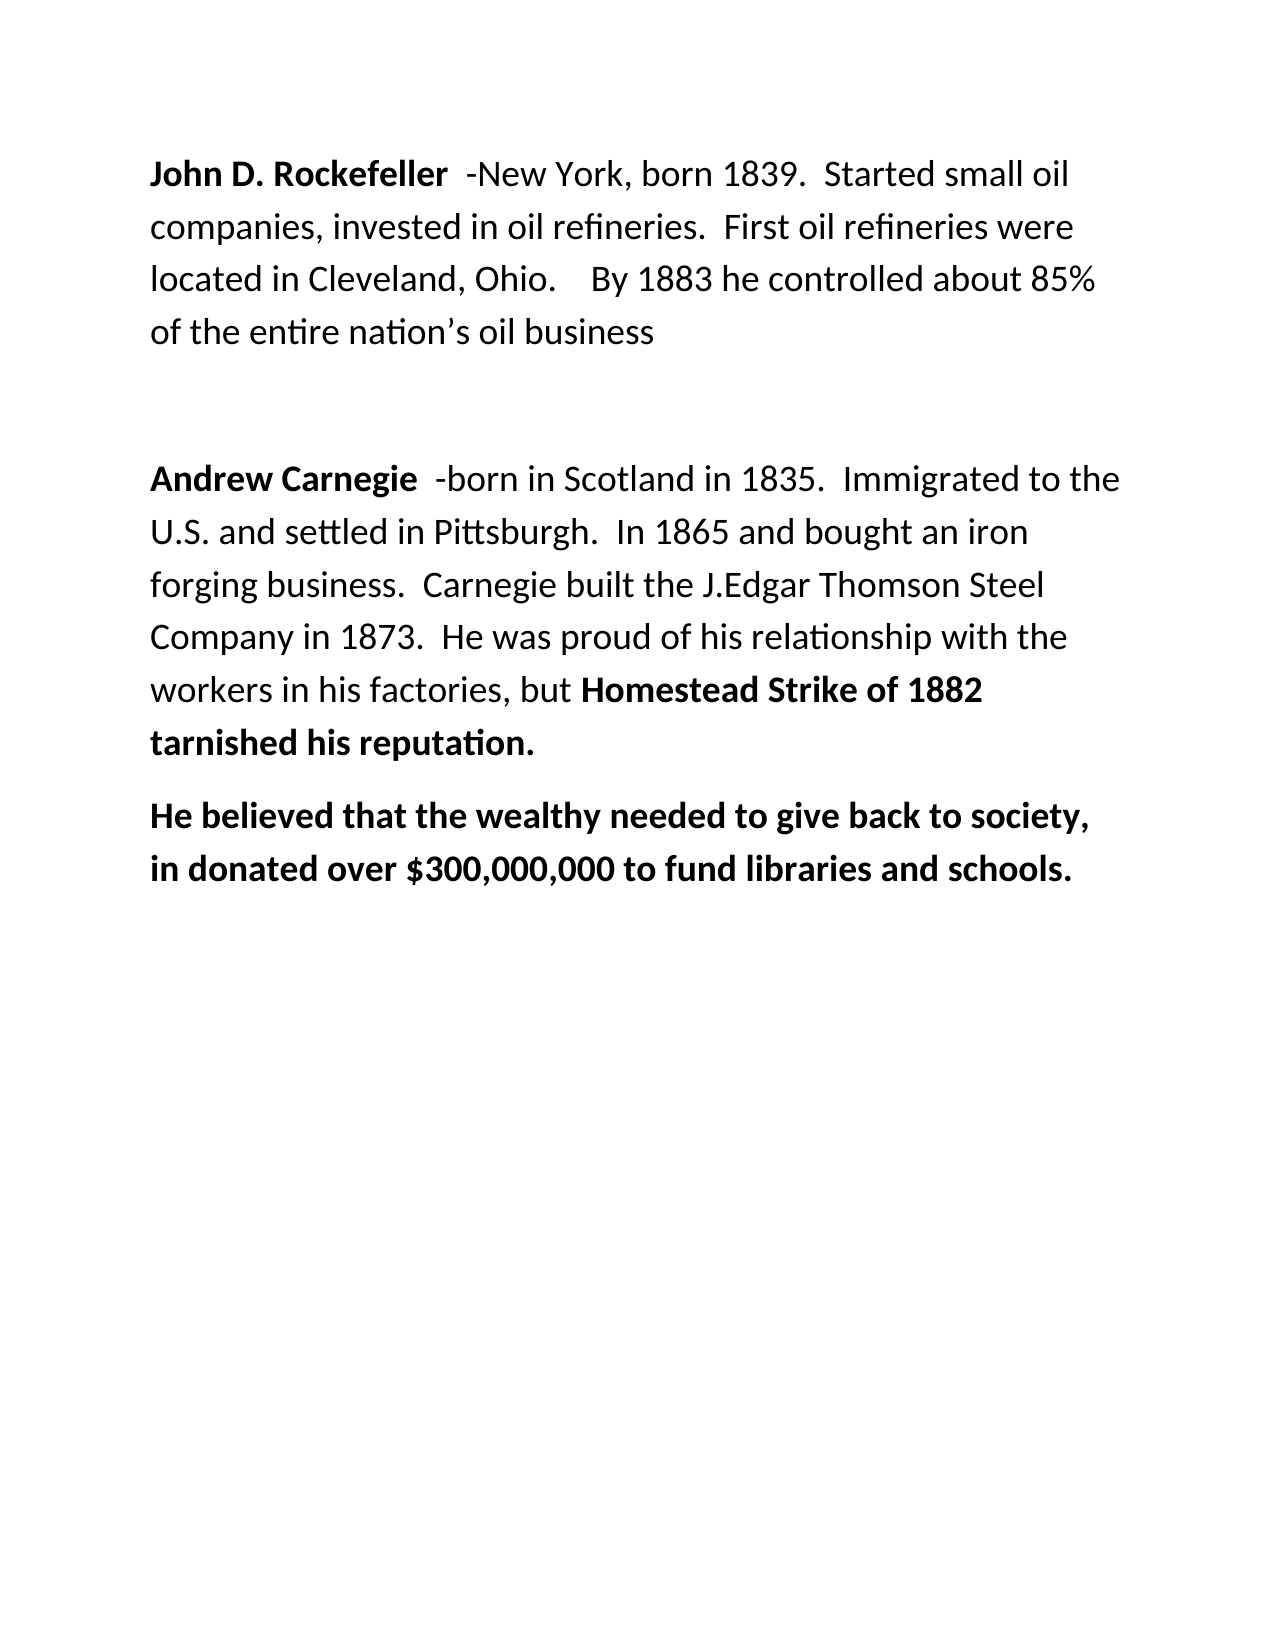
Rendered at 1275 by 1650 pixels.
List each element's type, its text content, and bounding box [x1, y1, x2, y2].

text Andrew Carnegie -born in Scotland in 1835. Immigrated to the U.S. and settled in Pittsburgh. In 1865 and bought an iron forging business. Carnegie built the J.Edgar Thomson Steel Company in 1873. He was proud of his relationship with the workers in his factories, but Homestead Strike of 1882 tarnished his reputation. [150, 455, 1125, 764]
text He believed that the wealthy needed to give back to society, in donated over $300,000,000 to fund libraries and schools. [150, 792, 1125, 891]
text John D. Rockefeller -New York, born 1839. Started small oil companies, invested in oil refineries. First oil refineries were located in Cleveland, Ohio. By 1883 he controlled about 85% of the entire nation’s oil business [150, 150, 1125, 354]
